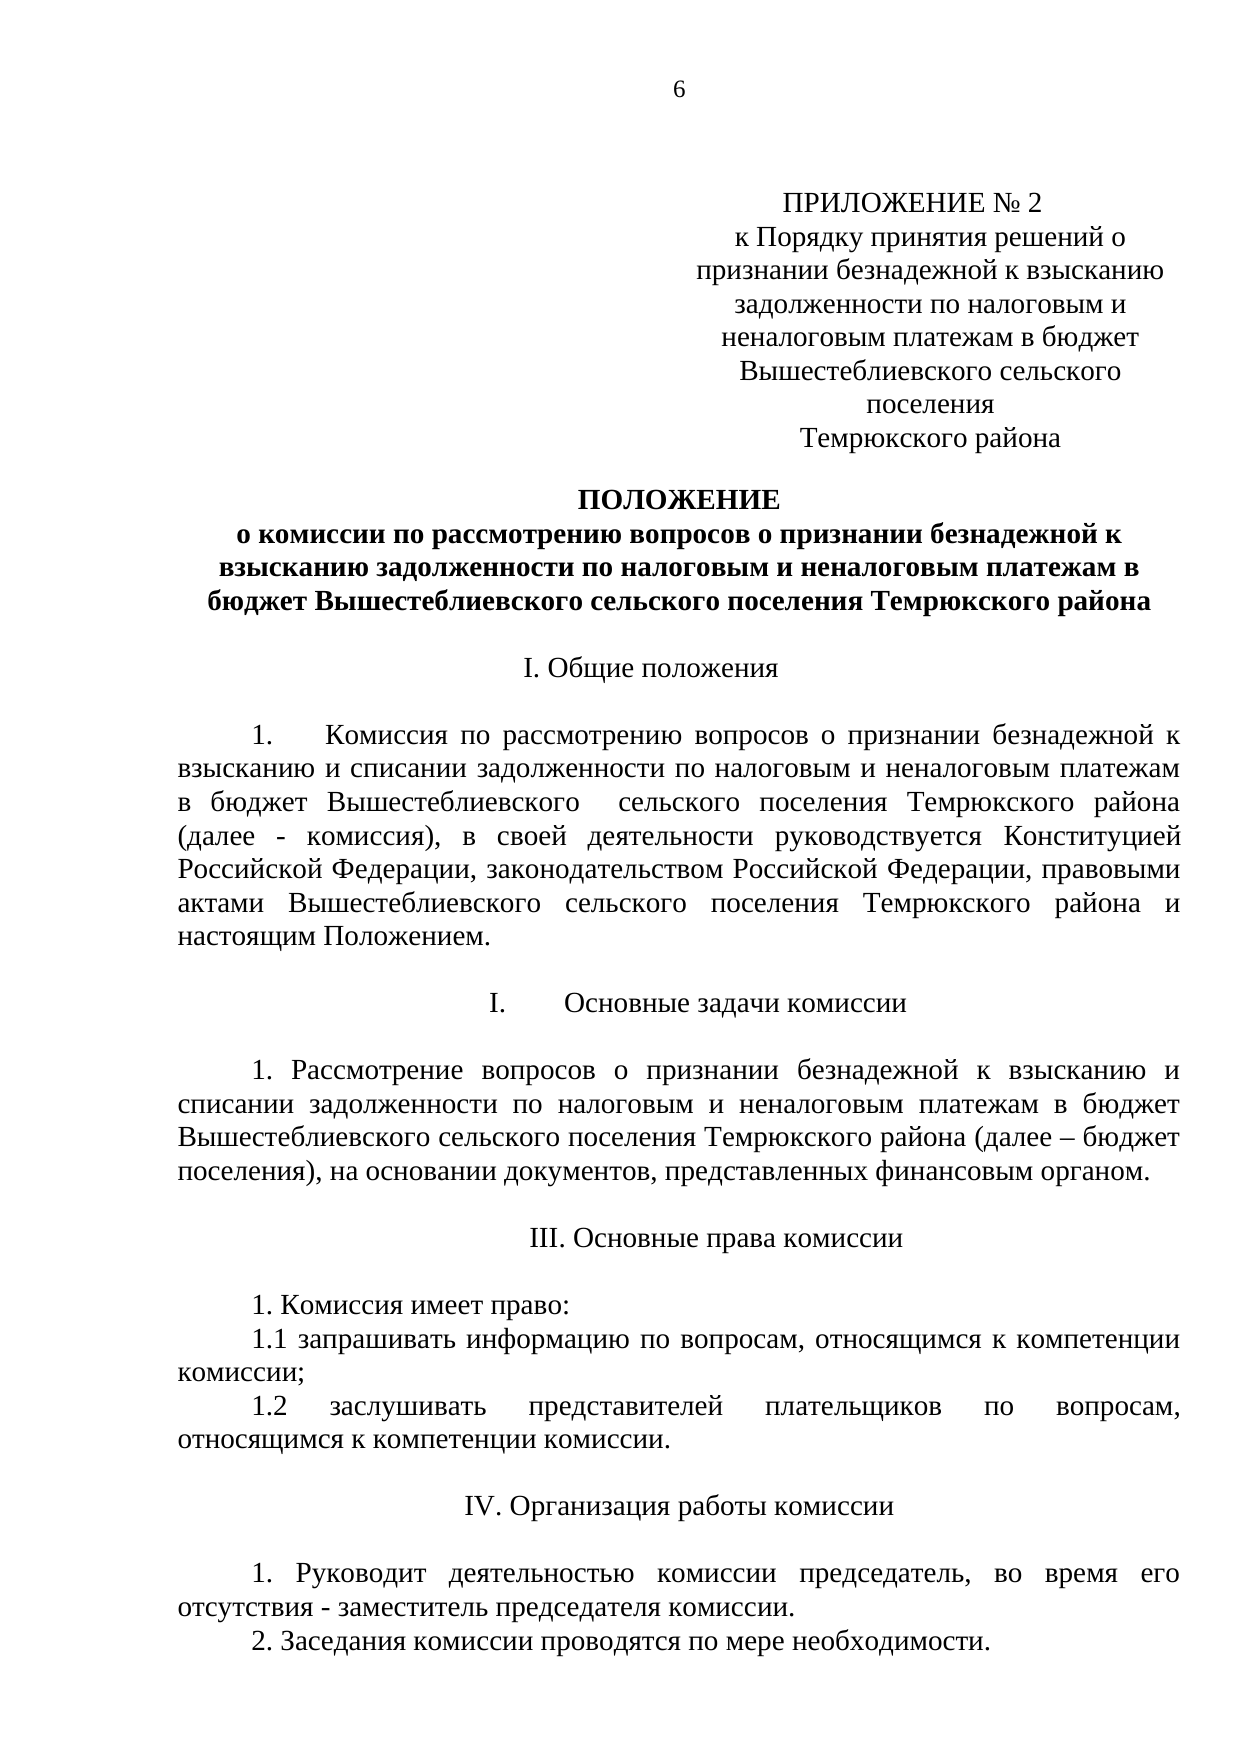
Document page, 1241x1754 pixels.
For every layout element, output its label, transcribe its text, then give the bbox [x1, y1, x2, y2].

text 1. Руководит деятельностью комиссии председатель, во время его отсутствия - заместитель председателя комиссии. [177, 1556, 1181, 1623]
text 1.2 заслушивать представителей плательщиков по вопросам, относящимся к компетенции комиссии. [177, 1388, 1181, 1455]
text Вышестеблиевского сельского [679, 353, 1181, 386]
text 1.1 запрашивать информацию по вопросам, относящимся к компетенции комиссии; [177, 1321, 1181, 1388]
text признании безнадежной к взысканию задолженности по налоговым и [679, 252, 1181, 319]
text I. Общие положения [290, 650, 1181, 683]
title ПОЛОЖЕНИЕ [177, 482, 1181, 516]
text поселения [679, 386, 1181, 420]
text III. Основные права комиссии [177, 1220, 1181, 1254]
list Основные задачи комиссии [215, 985, 1181, 1019]
list Комиссия по рассмотрению вопросов о признании безнадежной к взысканию и списании задолженности по налоговым и неналоговым платежам в бюджет Вышестеблиевского сельского поселения Темрюкского района (далее - комиссия), в своей деятельности руководствуется Конституцией Российской Федерации, законодательством Российской Федерации, правовыми актами Вышестеблиевского сельского поселения Темрюкского района и настоящим Положением. [177, 717, 1181, 952]
text IV. Организация работы комиссии [177, 1488, 1181, 1522]
text ПРИЛОЖЕНИЕ № 2 [177, 185, 1181, 219]
text 2. Заседания комиссии проводятся по мере необходимости. [177, 1623, 1181, 1656]
text неналоговым платежам в бюджет [679, 319, 1181, 353]
text 1. Рассмотрение вопросов о признании безнадежной к взысканию и списании задолженности по налоговым и неналоговым платежам в бюджет Вышестеблиевского сельского поселения Темрюкского района (далее – бюджет поселения), на основании документов, представленных финансовым органом. [177, 1052, 1181, 1187]
text 1. Комиссия имеет право: [177, 1287, 1181, 1321]
title о комиссии по рассмотрению вопросов о признании безнадежной к взысканию задолженности по налоговым и неналоговым платежам в бюджет Вышестеблиевского сельского поселения Темрюкского района [177, 516, 1181, 616]
text Темрюкского района [679, 420, 1181, 453]
text к Порядку принятия решений о [679, 219, 1181, 252]
